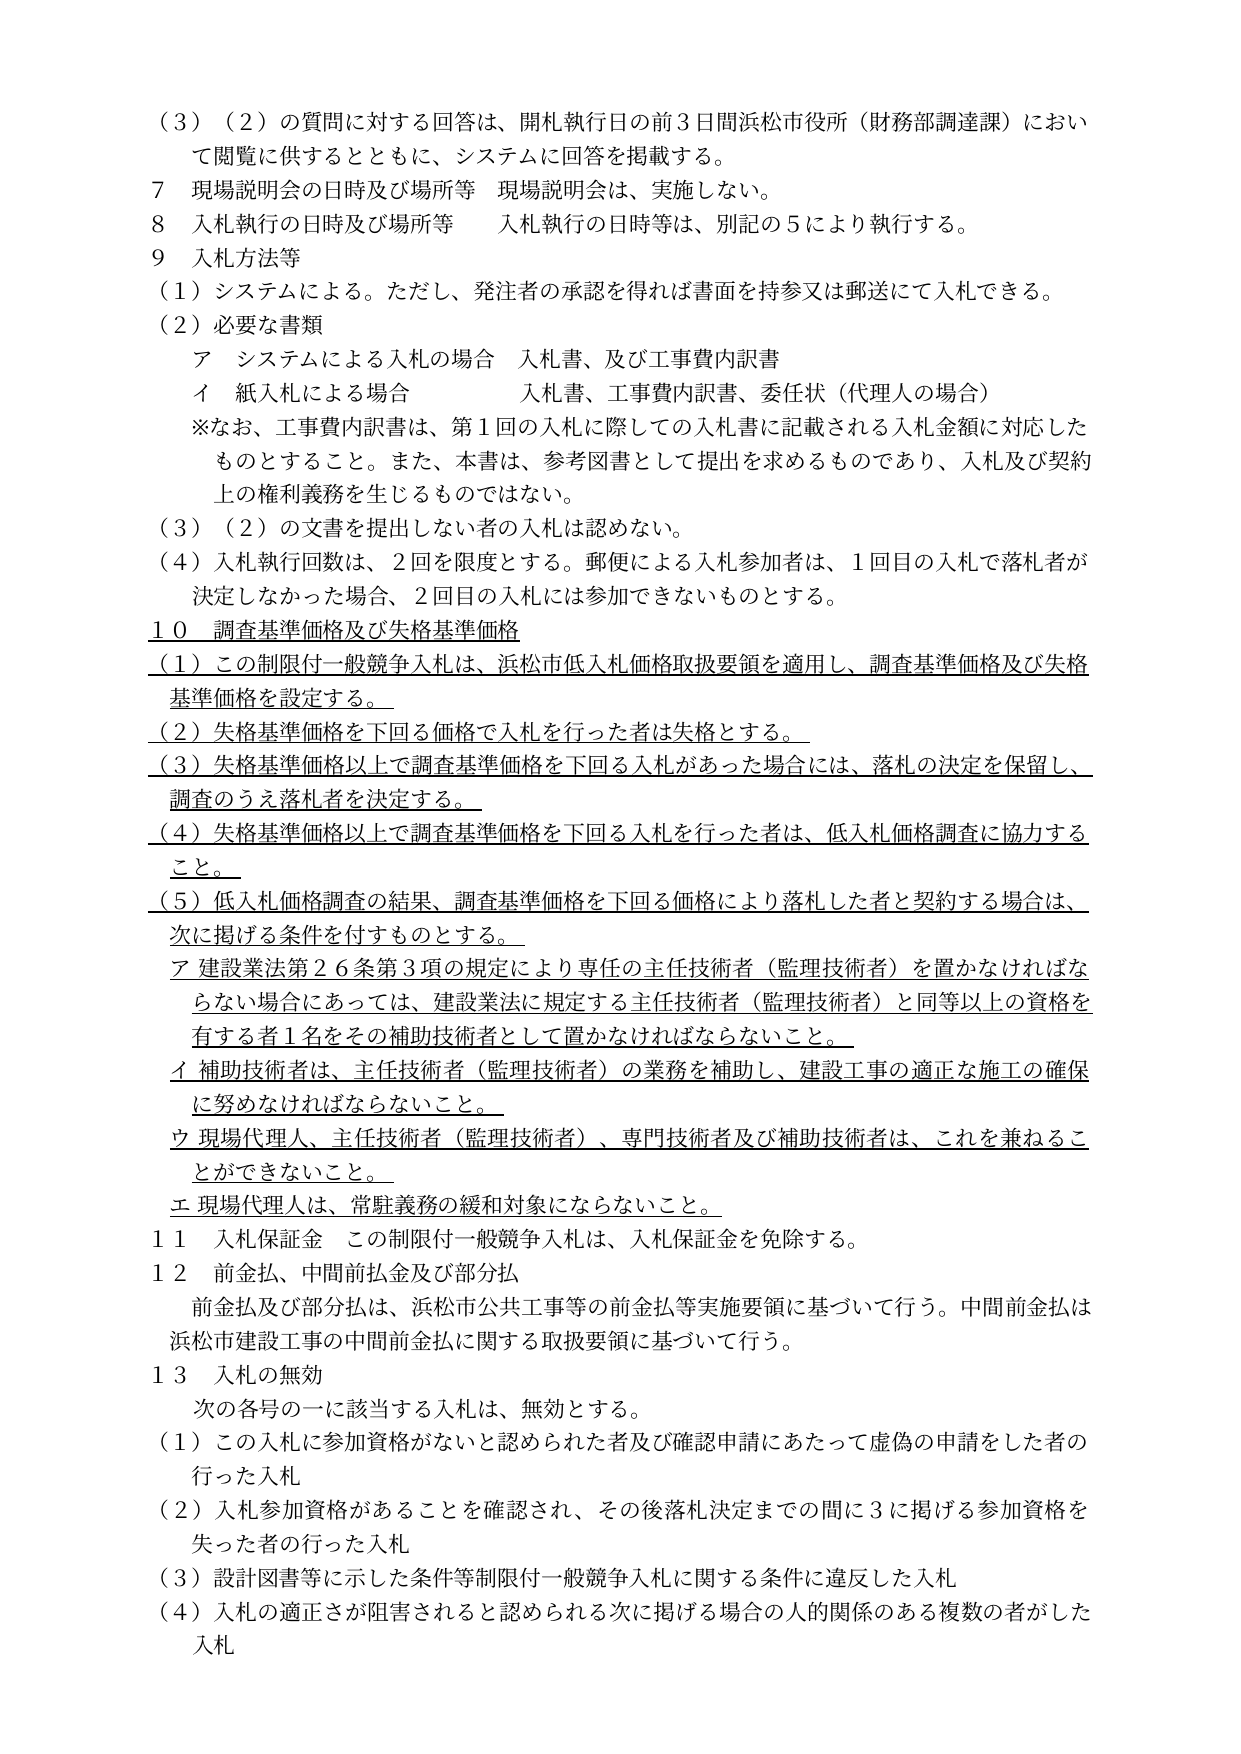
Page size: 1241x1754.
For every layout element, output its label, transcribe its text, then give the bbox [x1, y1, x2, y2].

text ウ 現場代理人、主任技術者（監理技術者）、専門技術者及び補助技術者は、これを兼ねることができないこと。 [169, 1120, 1092, 1187]
text ９ 入札方法等 [148, 239, 1092, 273]
text （３）失格基準価格以上で調査基準価格を下回る入札があった場合には、落札の決定を保留し、調査のうえ落札者を決定する。 [148, 777, 1092, 815]
text （３）（２）の文書を提出しない者の入札は認めない。 [148, 510, 1092, 544]
text ア 建設業法第２６条第３項の規定により専任の主任技術者（監理技術者）を置かなければならない場合にあっては、建設業法に規定する主任技術者（監理技術者）と同等以上の資格を有する者１名をその補助技術者として置かなければならないこと。 [169, 951, 1092, 1052]
text （３）設計図書等に示した条件等制限付一般競争入札に関する条件に違反した入札 [147, 1560, 1092, 1594]
text 次の各号の一に該当する入札は、無効とする。 [193, 1391, 1092, 1424]
text （２）失格基準価格を下回る価格で入札を行った者は失格とする。 [148, 713, 1092, 747]
text （５）低入札価格調査の結果、調査基準価格を下回る価格により落札した者と契約する場合は、次に掲げる条件を付すものとする。 [148, 883, 1092, 951]
text １２ 前金払、中間前払金及び部分払 [148, 1255, 1092, 1289]
text （４）入札の適正さが阻害されると認められる次に掲げる場合の人的関係のある複数の者がした入札 [147, 1594, 1092, 1661]
text （１）この入札に参加資格がないと認められた者及び確認申請にあたって虚偽の申請をした者の行った入札 [148, 1424, 1092, 1492]
text エ 現場代理人は、常駐義務の緩和対象にならないこと。 [169, 1187, 1092, 1221]
text イ 補助技術者は、主任技術者（監理技術者）の業務を補助し、建設工事の適正な施工の確保に努めなければならないこと。 [169, 1052, 1092, 1120]
text イ 紙入札による場合 入札書、工事費内訳書、委任状（代理人の場合） [148, 375, 1092, 409]
text （２）必要な書類 [148, 307, 1092, 341]
text （４）入札執行回数は、２回を限度とする。郵便による入札参加者は、１回目の入札で落札者が決定しなかった場合、２回目の入札には参加できないものとする。 [148, 544, 1092, 612]
text １０ 調査基準価格及び失格基準価格 [148, 612, 1092, 646]
text （１）この制限付一般競争入札は、浜松市低入札価格取扱要領を適用し、調査基準価格及び失格基準価格を設定する。 [148, 646, 1092, 713]
text （４）失格基準価格以上で調査基準価格を下回る入札を行った者は、低入札価格調査に協力すること。 [148, 815, 1092, 883]
text ８ 入札執行の日時及び場所等 入札執行の日時等は、別記の５により執行する。 [148, 206, 1092, 239]
text ※なお、工事費内訳書は、第１回の入札に際しての入札書に記載される入札金額に対応したものとすること。また、本書は、参考図書として提出を求めるものであり、入札及び契約上の権利義務を生じるものではない。 [191, 409, 1092, 510]
text １１ 入札保証金 この制限付一般競争入札は、入札保証金を免除する。 [148, 1221, 1092, 1255]
text （３）失格基準価格以上で調査基準価格を下回る入札があった場合には、落札の決定を保留し、調査のうえ落札者を決定する。 [148, 747, 1092, 775]
text １３ 入札の無効 [148, 1357, 1092, 1391]
text （２）入札参加資格があることを確認され、その後落札決定までの間に３に掲げる参加資格を失った者の行った入札 [148, 1492, 1092, 1560]
text ア システムによる入札の場合 入札書、及び工事費内訳書 [148, 341, 1092, 375]
text 前金払及び部分払は、浜松市公共工事等の前金払等実施要領に基づいて行う。中間前金払は、浜松市建設工事の中間前金払に関する取扱要領に基づいて行う。 [169, 1289, 1092, 1357]
text ７ 現場説明会の日時及び場所等 現場説明会は、実施しない。 [148, 172, 1092, 206]
text （３）（２）の質問に対する回答は、開札執行日の前３日間浜松市役所（財務部調達課）において閲覧に供するとともに、システムに回答を掲載する。 [148, 104, 1092, 172]
text （１）システムによる。ただし、発注者の承認を得れば書面を持参又は郵送にて入札できる。 [148, 273, 1092, 307]
